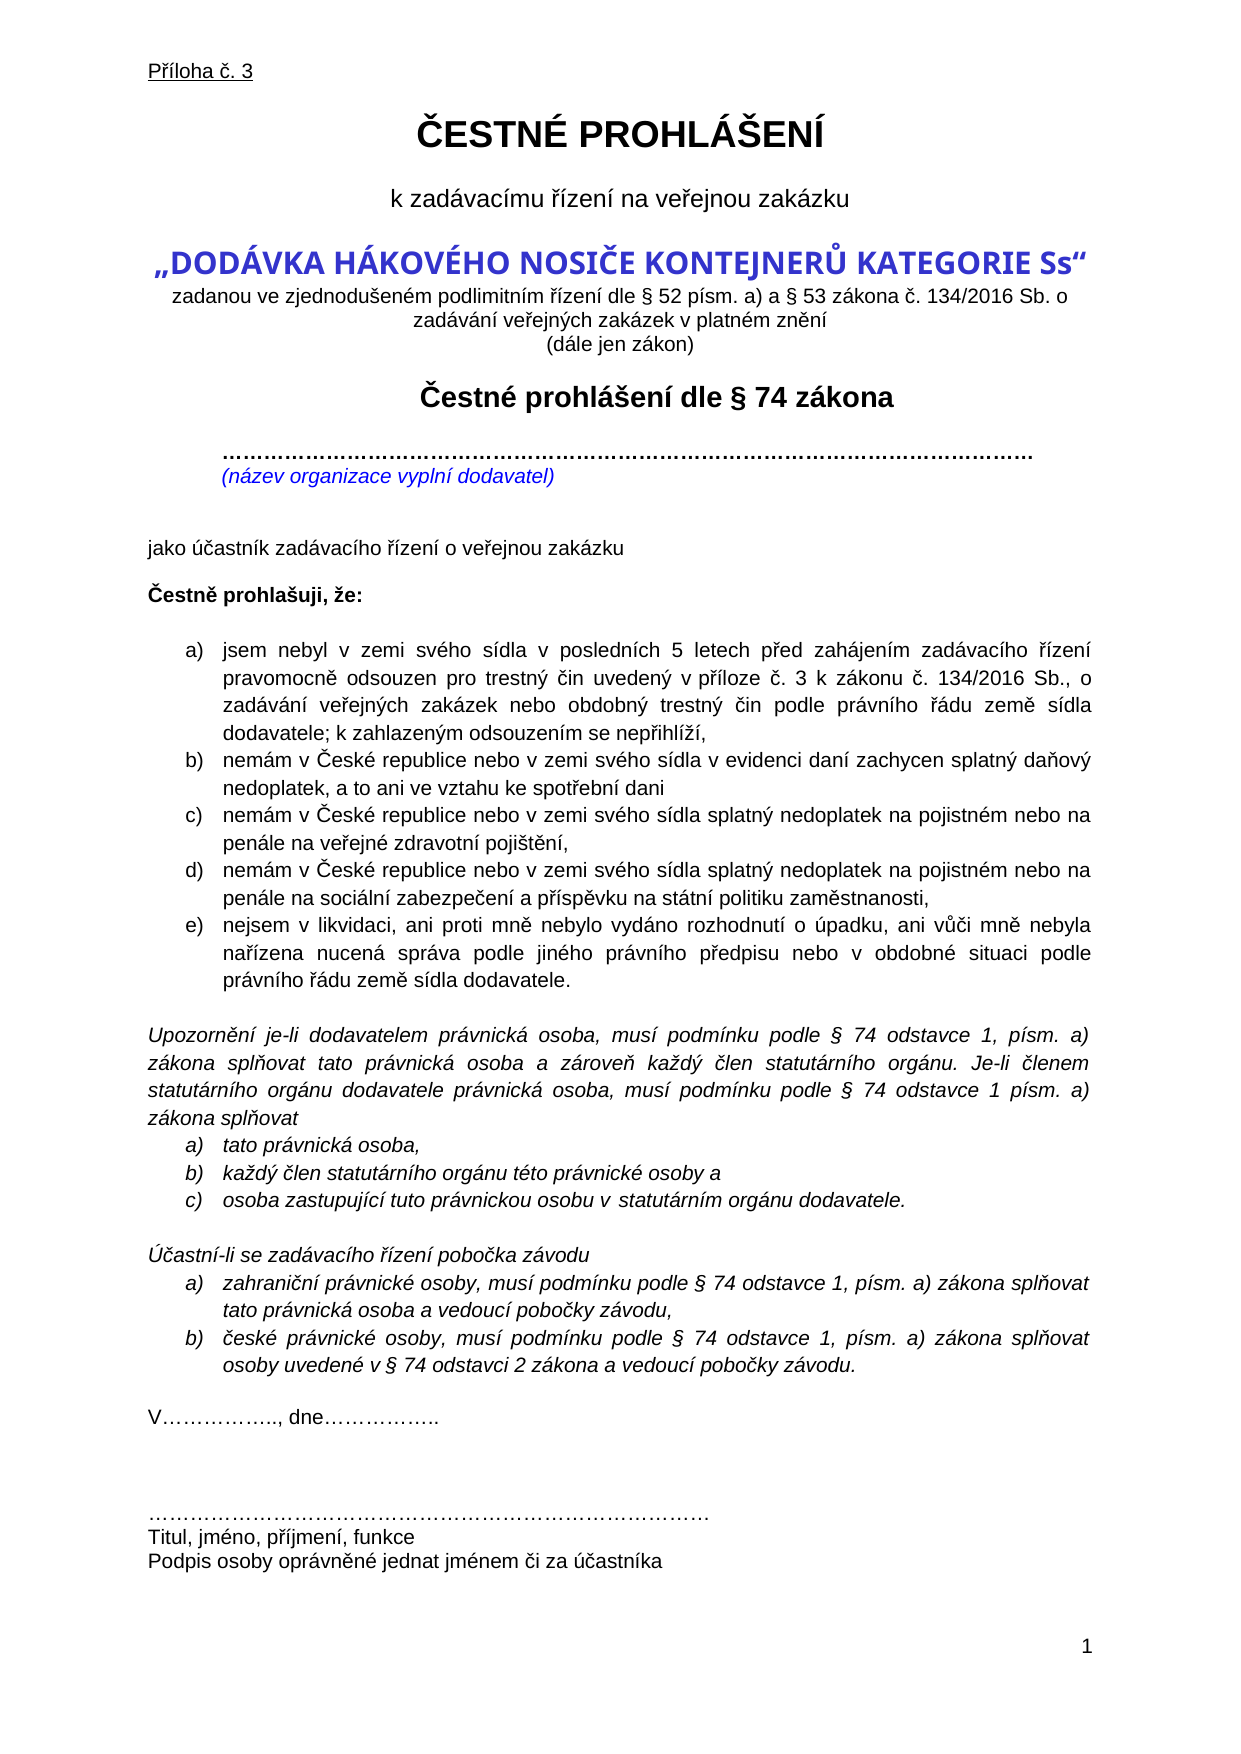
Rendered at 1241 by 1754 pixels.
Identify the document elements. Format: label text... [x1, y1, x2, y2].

subtitle Čestné prohlášení [148, 112, 1093, 155]
list nejsem v likvidaci, ani proti mně nebylo vydáno rozhodnutí o úpadku, ani vůči mně nebyla nařízena nucená správa podle jiného právního předpisu nebo v obdobné situaci podle právního řádu země sídla dodavatele. [185, 913, 1093, 992]
list nemám v České republice nebo v zemi svého sídla v evidenci daní zachycen splatný daňový nedoplatek, a to ani ve vztahu ke spotřební dani [185, 748, 1093, 800]
list nemám v České republice nebo v zemi svého sídla splatný nedoplatek na pojistném nebo na penále na veřejné zdravotní pojištění, [185, 803, 1093, 855]
text V…………….., dne…………….. [148, 1405, 1093, 1429]
text (dále jen zákon) [148, 332, 1093, 356]
list zahraniční právnické osoby, musí podmínku podle § 74 odstavce 1, písm. a) zákona splňovat tato právnická osoba a vedoucí pobočky závodu, [185, 1271, 1093, 1322]
text ……………………………………………………………………………………………………… (název organizace vyplní dodavatel) [221, 439, 1093, 487]
text ……………………………………………………………………… [148, 1501, 1093, 1524]
list osoba zastupující tuto právnickou osobu v statutárním orgánu dodavatele. [185, 1188, 1093, 1212]
text Čestné prohlášení dle § 74 zákona [221, 380, 1093, 413]
text Čestně prohlašuji, že: [148, 583, 1093, 607]
text k zadávacímu řízení na veřejnou zakázku [148, 184, 1093, 212]
list české právnické osoby, musí podmínku podle § 74 odstavce 1, písm. a) zákona splňovat osoby uvedené v § 74 odstavci 2 zákona a vedoucí pobočky závodu. [185, 1326, 1093, 1377]
list každý člen statutárního orgánu této právnické osoby a [185, 1161, 1093, 1185]
text Podpis osoby oprávněné jednat jménem či za účastníka [148, 1548, 1093, 1572]
text Účastní-li se zadávacího řízení pobočka závodu [148, 1243, 1093, 1267]
text „DODÁVKA HÁKOVÉHO NOSIČE KONTEJNERŮ KATEGORIE Ss“ [148, 241, 1093, 284]
text Upozornění je-li dodavatelem právnická osoba, musí podmínku podle § 74 odstavce 1, písm. a) zákona splňovat tato právnická osoba a zároveň každý člen statutárního orgánu. Je-li členem statutárního orgánu dodavatele právnická osoba, musí podmínku podle § 74 odstavce 1 písm. a) zákona splňovat [148, 1023, 1093, 1130]
list jsem nebyl v zemi svého sídla v posledních 5 letech před zahájením zadávacího řízení pravomocně odsouzen pro trestný čin uvedený v příloze č. 3 k zákonu č. 134/2016 Sb., o zadávání veřejných zakázek nebo obdobný trestný čin podle právního řádu země sídla dodavatele; k zahlazeným odsouzením se nepřihlíží, [185, 638, 1093, 745]
text zadanou ve zjednodušeném podlimitním řízení dle § 52 písm. a) a § 53 zákona č. 134/2016 Sb. o zadávání veřejných zakázek v platném znění [148, 284, 1093, 332]
list tato právnická osoba, [185, 1133, 1093, 1157]
text Titul, jméno, příjmení, funkce [148, 1524, 1093, 1548]
text jako účastník zadávacího řízení o veřejnou zakázku [148, 535, 1093, 559]
list nemám v České republice nebo v zemi svého sídla splatný nedoplatek na pojistném nebo na penále na sociální zabezpečení a příspěvku na státní politiku zaměstnanosti, [185, 858, 1093, 910]
subtitle Příloha č. 3 [148, 59, 1093, 83]
